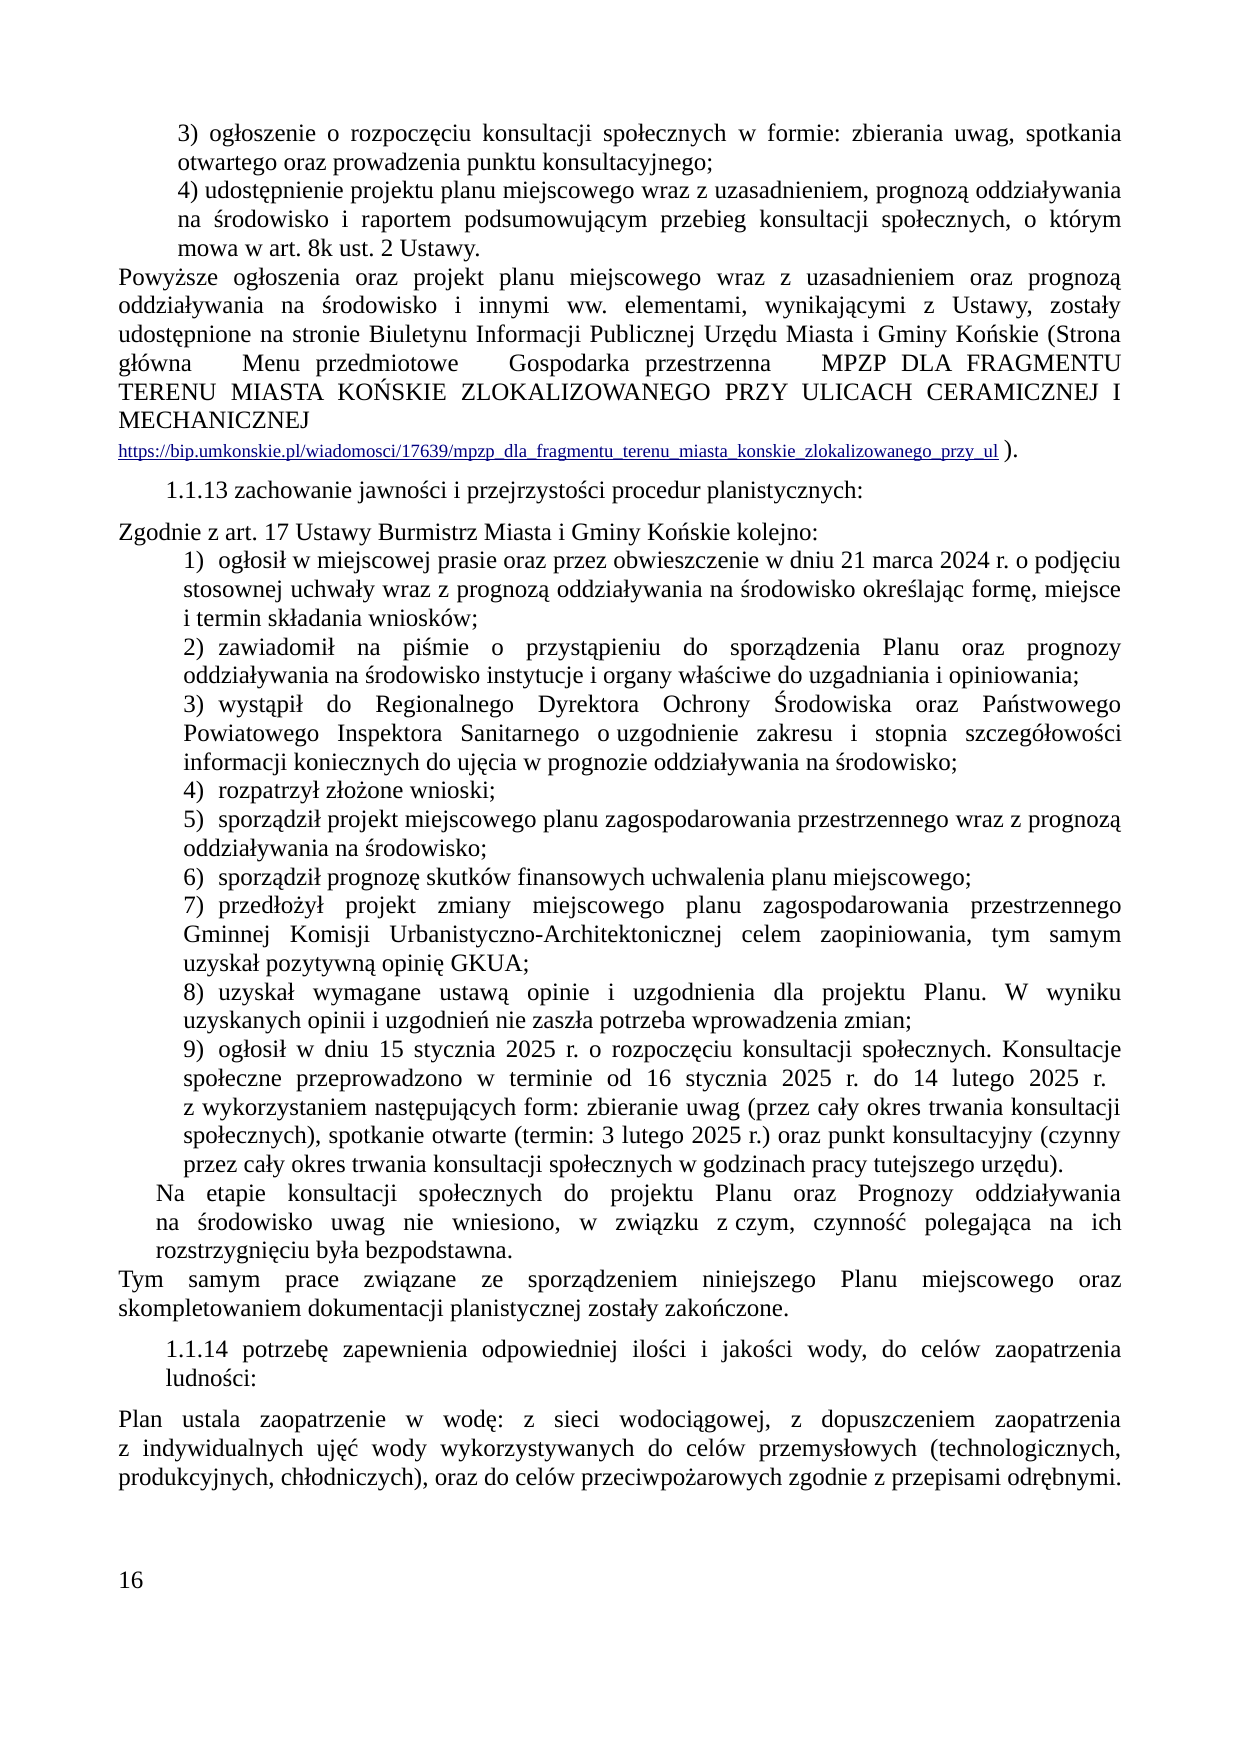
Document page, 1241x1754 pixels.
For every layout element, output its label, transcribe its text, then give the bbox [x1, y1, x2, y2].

text Zgodnie z art. 17 Ustawy Burmistrz Miasta i Gminy Końskie kolejno: [118, 517, 1122, 545]
subtitle zawiadomił na piśmie o przystąpieniu do sporządzenia Planu oraz prognozy oddziaływania na środowisko instytucje i organy właściwe do uzgadniania i opiniowania; [183, 632, 1122, 689]
subtitle uzyskał wymagane ustawą opinie i uzgodnienia dla projektu Planu. W wyniku uzyskanych opinii i uzgodnień nie zaszła potrzeba wprowadzenia zmian; [183, 977, 1122, 1034]
subtitle 1.1.13 zachowanie jawności i przejrzystości procedur planistycznych: [165, 476, 1122, 504]
subtitle rozpatrzył złożone wnioski; [183, 775, 1122, 804]
text Powyższe ogłoszenia oraz projekt planu miejscowego wraz z uzasadnieniem oraz prognozą oddziaływania na środowisko i innymi ww. elementami, wynikającymi z Ustawy, zostały udostępnione na stronie Biuletynu Informacji Publicznej Urzędu Miasta i Gminy Końskie (Strona główna  Menu przedmiotowe  Gospodarka przestrzenna  MPZP DLA FRAGMENTU TERENU MIASTA KOŃSKIE ZLOKALIZOWANEGO PRZY ULICACH CERAMICZNEJ I MECHANICZNEJ [118, 262, 1122, 434]
subtitle 1.1.14 potrzebę zapewnienia odpowiedniej ilości i jakości wody, do celów zaopatrzenia ludności: [165, 1334, 1122, 1392]
subtitle 3) ogłoszenie o rozpoczęciu konsultacji społecznych w formie: zbierania uwag, spotkania otwartego oraz prowadzenia punktu konsultacyjnego; [177, 118, 1122, 176]
subtitle sporządził prognozę skutków finansowych uchwalenia planu miejscowego; [183, 862, 1122, 890]
subtitle przedłożył projekt zmiany miejscowego planu zagospodarowania przestrzennego Gminnej Komisji Urbanistyczno-Architektonicznej celem zaopiniowania, tym samym uzyskał pozytywną opinię GKUA; [183, 890, 1122, 977]
subtitle sporządził projekt miejscowego planu zagospodarowania przestrzennego wraz z prognozą oddziaływania na środowisko; [183, 804, 1122, 862]
text https://bip.umkonskie.pl/wiadomosci/17639/mpzp_dla_fragmentu_terenu_miasta_konskie_zlokalizowanego_przy_ul ). [118, 434, 1122, 463]
subtitle Tym samym prace związane ze sporządzeniem niniejszego Planu miejscowego oraz skompletowaniem dokumentacji planistycznej zostały zakończone. [118, 1264, 1122, 1322]
subtitle ogłosił w dniu 15 stycznia 2025 r. o rozpoczęciu konsultacji społecznych. Konsultacje społeczne przeprowadzono w terminie od 16 stycznia 2025 r. do 14 lutego 2025 r. z wykorzystaniem następujących form: zbieranie uwag (przez cały okres trwania konsultacji społecznych), spotkanie otwarte (termin: 3 lutego 2025 r.) oraz punkt konsultacyjny (czynny przez cały okres trwania konsultacji społecznych w godzinach pracy tutejszego urzędu). [183, 1034, 1122, 1178]
subtitle Na etapie konsultacji społecznych do projektu Planu oraz Prognozy oddziaływania na środowisko uwag nie wniesiono, w związku z czym, czynność polegająca na ich rozstrzygnięciu była bezpodstawna. [156, 1178, 1122, 1264]
subtitle wystąpił do Regionalnego Dyrektora Ochrony Środowiska oraz Państwowego Powiatowego Inspektora Sanitarnego o uzgodnienie zakresu i stopnia szczegółowości informacji koniecznych do ujęcia w prognozie oddziaływania na środowisko; [183, 689, 1122, 775]
text Plan ustala zaopatrzenie w wodę: z sieci wodociągowej, z dopuszczeniem zaopatrzenia z indywidualnych ujęć wody wykorzystywanych do celów przemysłowych (technologicznych, produkcyjnych, chłodniczych), oraz do celów przeciwpożarowych zgodnie z przepisami odrębnymi. [118, 1404, 1122, 1490]
subtitle ogłosił w miejscowej prasie oraz przez obwieszczenie w dniu 21 marca 2024 r. o podjęciu stosownej uchwały wraz z prognozą oddziaływania na środowisko określając formę, miejsce i termin składania wniosków; [183, 545, 1122, 632]
subtitle 4) udostępnienie projektu planu miejscowego wraz z uzasadnieniem, prognozą oddziaływania na środowisko i raportem podsumowującym przebieg konsultacji społecznych, o którym mowa w art. 8k ust. 2 Ustawy. [177, 176, 1122, 262]
